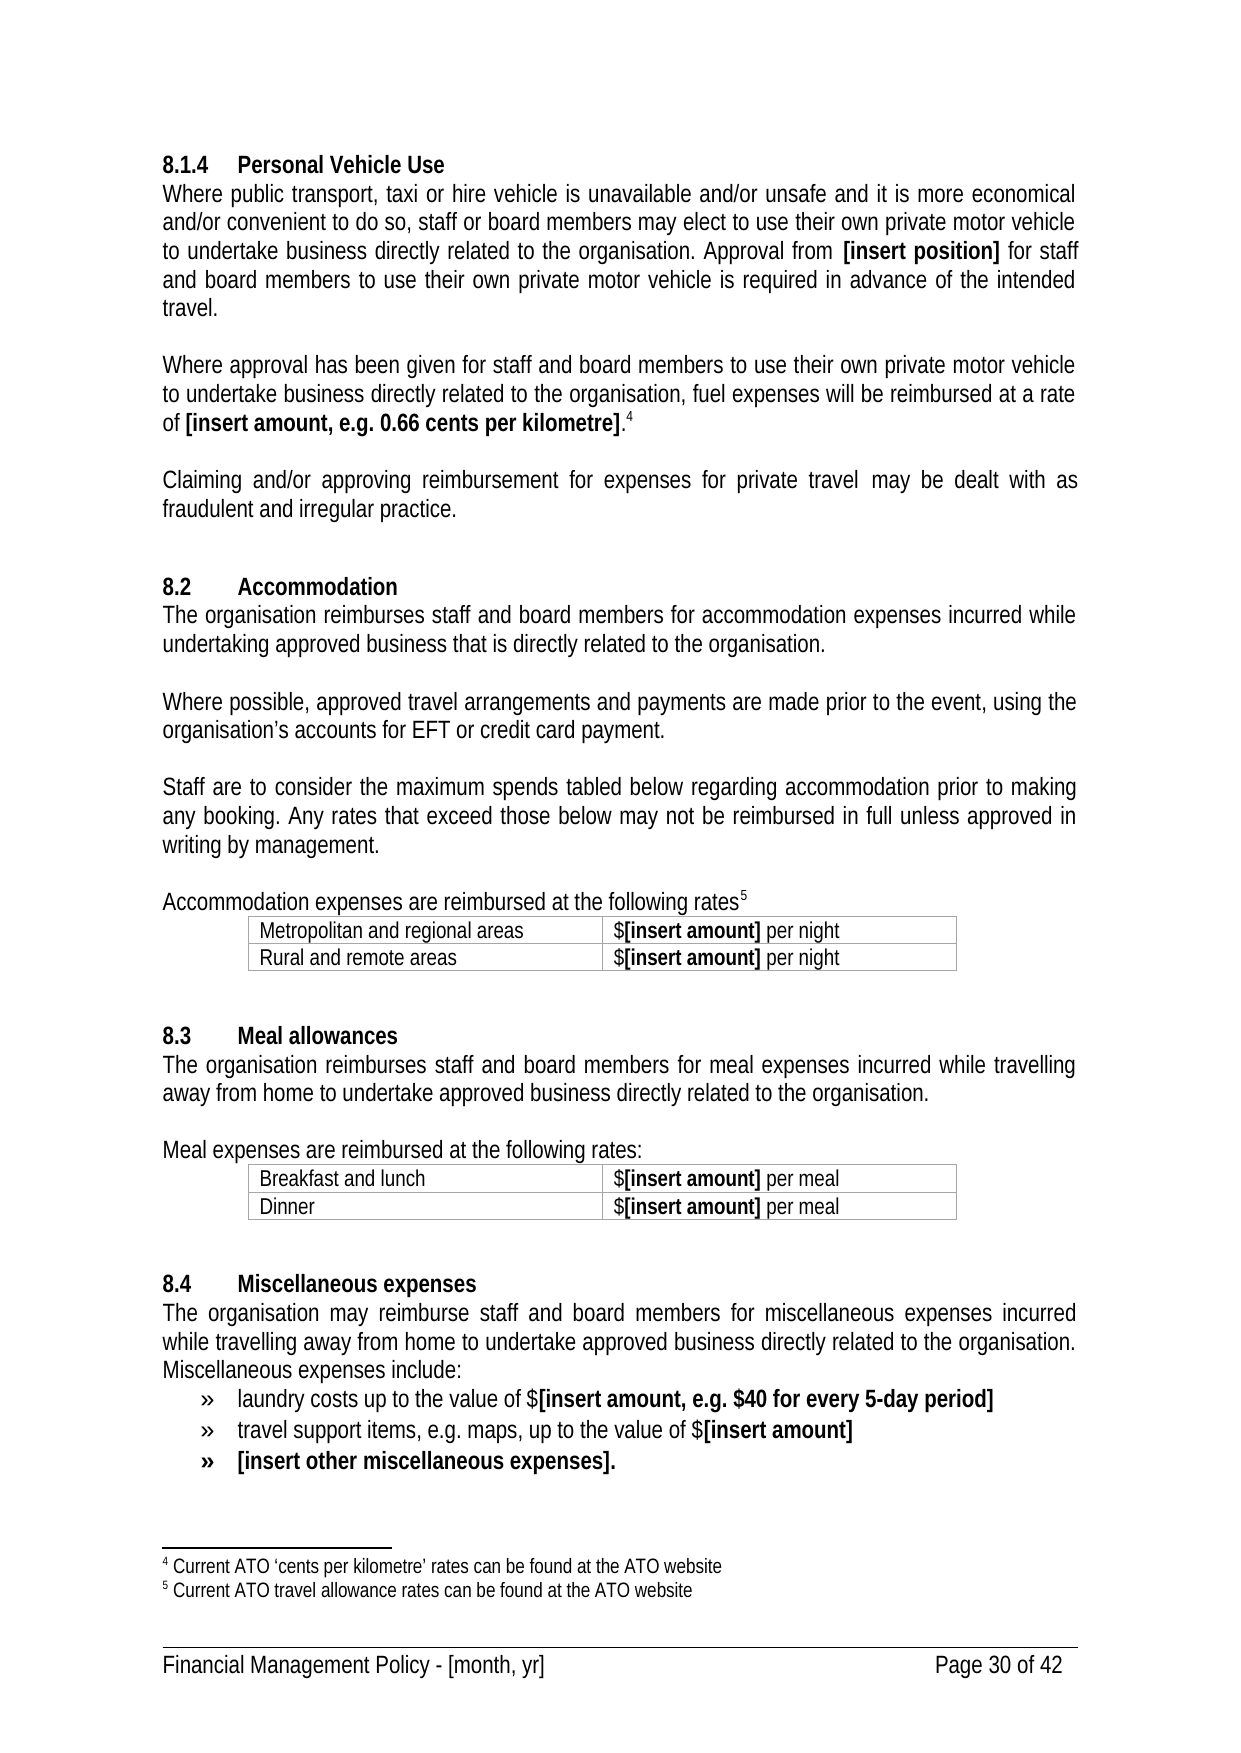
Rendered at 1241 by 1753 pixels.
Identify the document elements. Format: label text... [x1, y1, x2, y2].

table_header $[insert amount] per meal [603, 1165, 956, 1192]
text Where approval has been given for staff and board members to use their own private motor vehicle to undertake business directly related to the organisation, fuel expenses will be reimbursed at a rate of [insert amount, e.g. 0.66 cents per kilometre]. [162, 351, 1078, 436]
subtitle 8.1.4 Personal Vehicle Use [162, 150, 1078, 179]
text Staff are to consider the maximum spends tabled below regarding accommodation prior to making any booking. Any rates that exceed those below may not be reimbursed in full unless approved in writing by management. [162, 772, 1078, 858]
text Claiming and/or approving reimbursement for expenses for private travel may be dealt with as fraudulent and irregular practice. [162, 465, 1078, 522]
table_cell Rural and remote areas [249, 944, 602, 970]
subtitle 8.4 Miscellaneous expenses [162, 1269, 1078, 1298]
table_header Breakfast and lunch [249, 1165, 602, 1192]
text The organisation reimburses staff and board members for accommodation expenses incurred while undertaking approved business that is directly related to the organisation. [162, 601, 1078, 658]
text Where possible, approved travel arrangements and payments are made prior to the event, using the organisation’s accounts for EFT or credit card payment. [162, 686, 1078, 744]
list travel support items, e.g. maps, up to the value of $[insert amount] [200, 1415, 1078, 1446]
table_cell $[insert amount] per night [603, 944, 956, 970]
text The organisation reimburses staff and board members for meal expenses incurred while travelling away from home to undertake approved business directly related to the organisation. [162, 1049, 1078, 1107]
text Where public transport, taxi or hire vehicle is unavailable and/or unsafe and it is more economical and/or convenient to do so, staff or board members may elect to use their own private motor vehicle to undertake business directly related to the organisation. Approval from [insert position] for staff and board members to use their own private motor vehicle is required in advance of the intended travel. [162, 179, 1078, 322]
text The organisation may reimburse staff and board members for miscellaneous expenses incurred while travelling away from home to undertake approved business directly related to the organisation. Miscellaneous expenses include: [162, 1298, 1078, 1384]
text Accommodation expenses are reimbursed at the following rates [162, 887, 1078, 916]
subtitle 8.2 Accommodation [162, 572, 1078, 601]
subtitle 8.3 Meal allowances [162, 1021, 1078, 1049]
text Meal expenses are reimbursed at the following rates: [162, 1136, 1078, 1164]
list laundry costs up to the value of $[insert amount, e.g. $40 for every 5-day period] [200, 1384, 1078, 1415]
table_cell $[insert amount] per meal [603, 1193, 956, 1219]
table_header Metropolitan and regional areas [249, 917, 602, 943]
list [insert other miscellaneous expenses]. [200, 1446, 1078, 1477]
table_header $[insert amount] per night [603, 917, 956, 943]
table_cell Dinner [249, 1193, 602, 1219]
